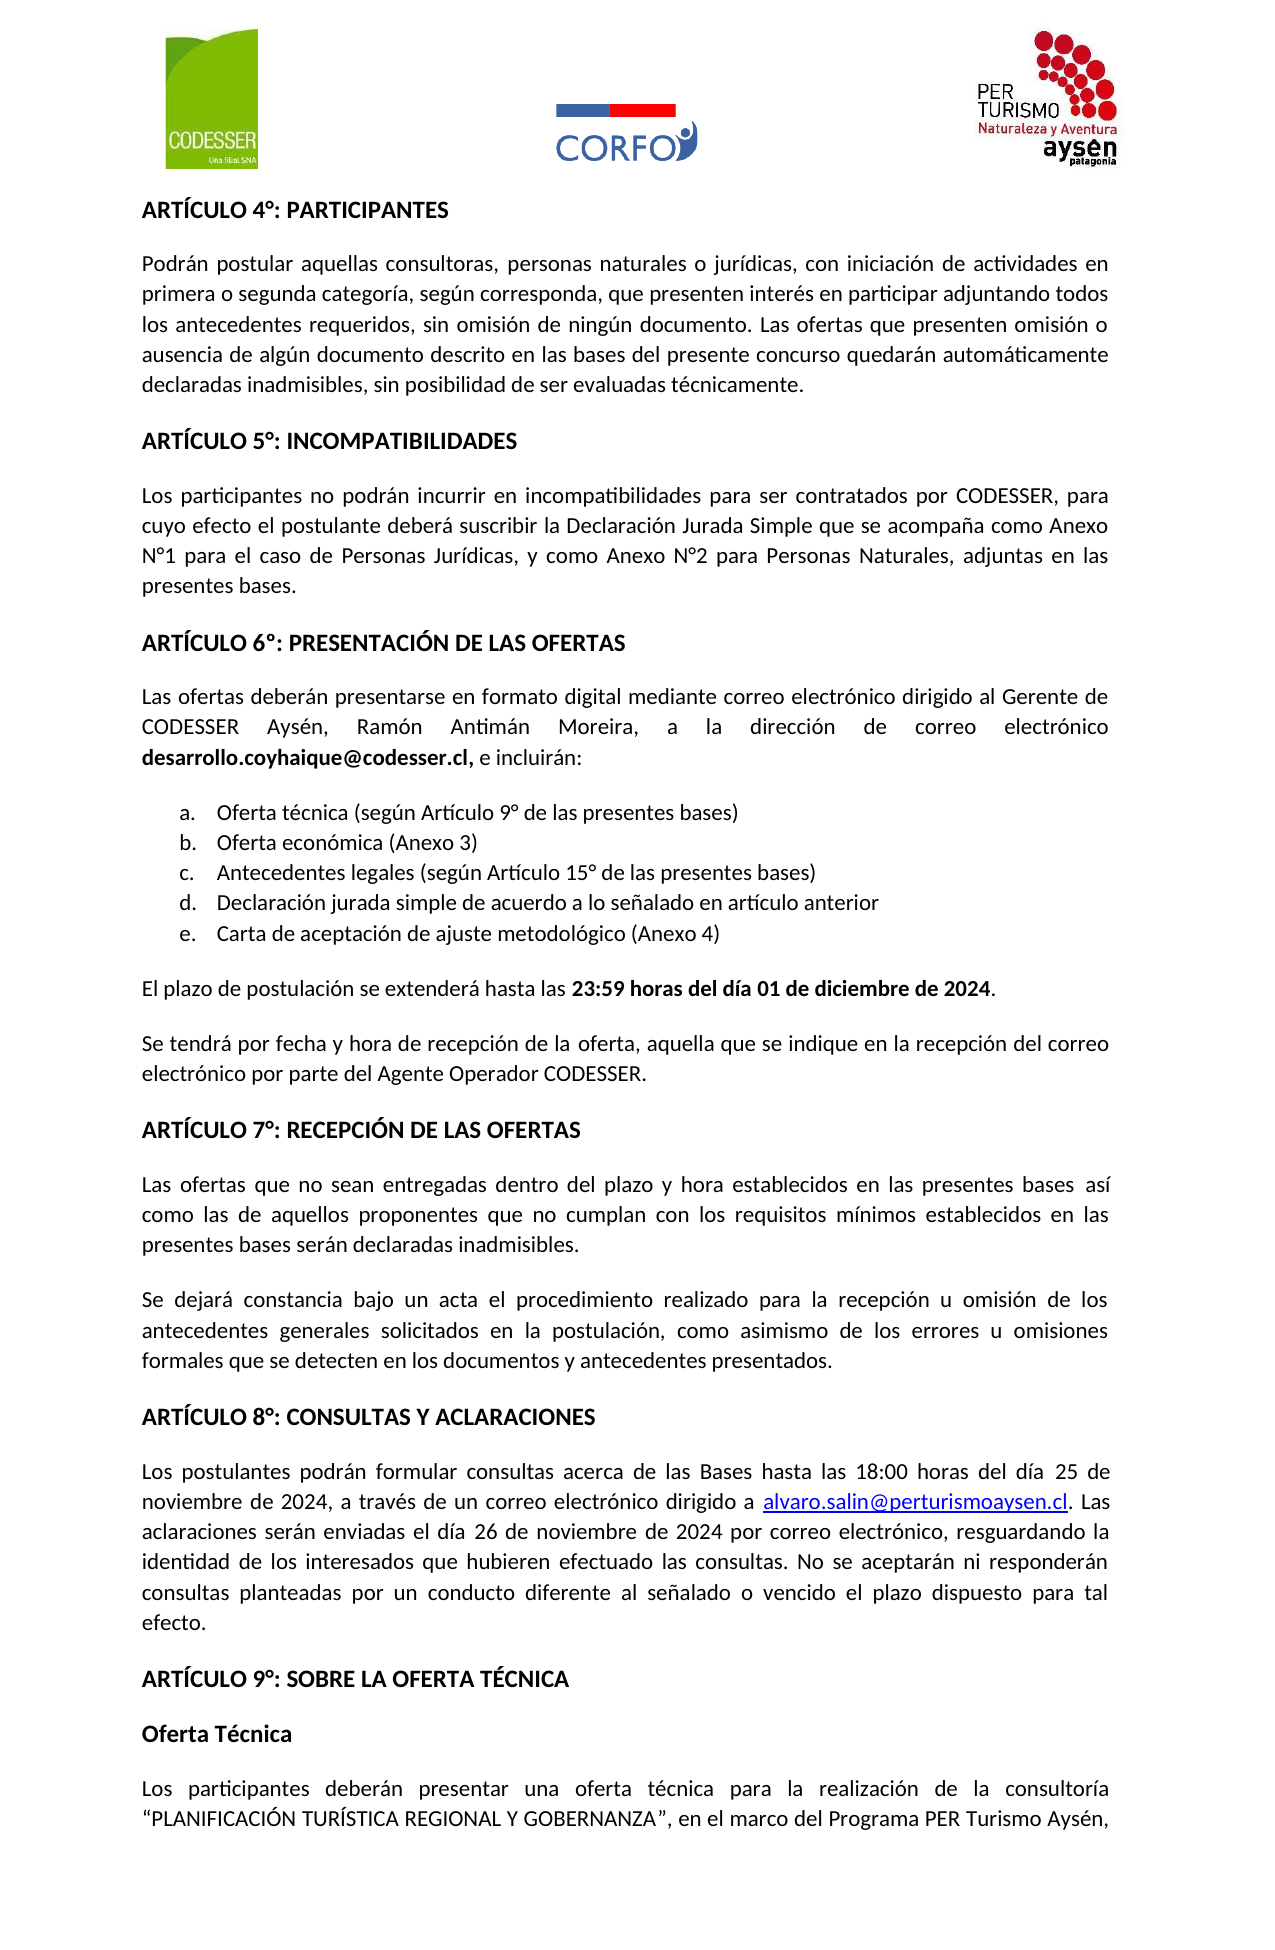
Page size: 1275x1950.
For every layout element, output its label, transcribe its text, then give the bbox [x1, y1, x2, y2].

list Oferta económica (Anexo 3) [179, 828, 1111, 856]
subtitle ARTÍCULO 5°: INCOMPATIBILIDADES [142, 425, 1123, 456]
text Las ofertas que no sean entregadas dentro del plazo y hora establecidos en las presentes bases así como las de aquellos proponentes que no cumplan con los requisitos mínimos establecidos en las presentes bases serán declaradas inadmisibles. [142, 1170, 1110, 1258]
text Podrán postular aquellas consultoras, personas naturales o jurídicas, con iniciación de actividades en primera o segunda categoría, según corresponda, que presenten interés en participar adjuntando todos los antecedentes requeridos, sin omisión de ningún documento. Las ofertas que presenten omisión o ausencia de algún documento descrito en las bases del presente concurso quedarán automáticamente declaradas inadmisibles, sin posibilidad de ser evaluadas técnicamente. [142, 249, 1110, 398]
subtitle ARTÍCULO 4°: PARTICIPANTES [142, 194, 1123, 224]
text Se tendrá por fecha y hora de recepción de la oferta, aquella que se indique en la recepción del correo electrónico por parte del Agente Operador CODESSER. [142, 1029, 1110, 1087]
subtitle ARTÍCULO 6º: PRESENTACIÓN DE LAS OFERTAS [142, 627, 1123, 657]
list Carta de aceptación de ajuste metodológico (Anexo 4) [179, 919, 1111, 947]
list Antecedentes legales (según Artículo 15° de las presentes bases) [179, 858, 1111, 886]
text Se dejará constancia bajo un acta el procedimiento realizado para la recepción u omisión de los antecedentes generales solicitados en la postulación, como asimismo de los errores u omisiones formales que se detecten en los documentos y antecedentes presentados. [142, 1286, 1110, 1374]
text El plazo de postulación se extenderá hasta las 23:59 horas del día 01 de diciembre de 2024. [142, 974, 1111, 1002]
subtitle ARTÍCULO 7°: RECEPCIÓN DE LAS OFERTAS [142, 1114, 1123, 1145]
picture [556, 104, 698, 161]
text Oferta Técnica [142, 1718, 1123, 1749]
text Los postulantes podrán formular consultas acerca de las Bases hasta las 18:00 horas del día 25 de noviembre de 2024, a través de un correo electrónico dirigido a alvaro.salin@perturismoaysen.cl. Las aclaraciones serán enviadas el día 26 de noviembre de 2024 por correo electrónico, resguardando la identidad de los interesados que hubieren efectuado las consultas. No se aceptarán ni responderán consultas planteadas por un conducto diferente al señalado o vencido el plazo dispuesto para tal efecto. [142, 1457, 1111, 1636]
list Oferta técnica (según Artículo 9° de las presentes bases) [179, 798, 1111, 826]
text Los participantes no podrán incurrir en incompatibilidades para ser contratados por CODESSER, para cuyo efecto el postulante deberá suscribir la Declaración Jurada Simple que se acompaña como Anexo N°1 para el caso de Personas Jurídicas, y como Anexo N°2 para Personas Naturales, adjuntas en las presentes bases. [142, 481, 1111, 599]
picture [165, 29, 258, 169]
list Declaración jurada simple de acuerdo a lo señalado en artículo anterior [179, 888, 1111, 916]
text Las ofertas deberán presentarse en formato digital mediante correo electrónico dirigido al Gerente de CODESSER Aysén, Ramón Antimán Moreira, a la dirección de correo electrónico desarrollo.coyhaique@codesser.cl, e incluirán: [142, 682, 1111, 771]
subtitle ARTÍCULO 9°: SOBRE LA OFERTA TÉCNICA [142, 1663, 1123, 1693]
subtitle ARTÍCULO 8°: CONSULTAS Y ACLARACIONES [142, 1401, 1123, 1432]
picture [964, 23, 1125, 175]
